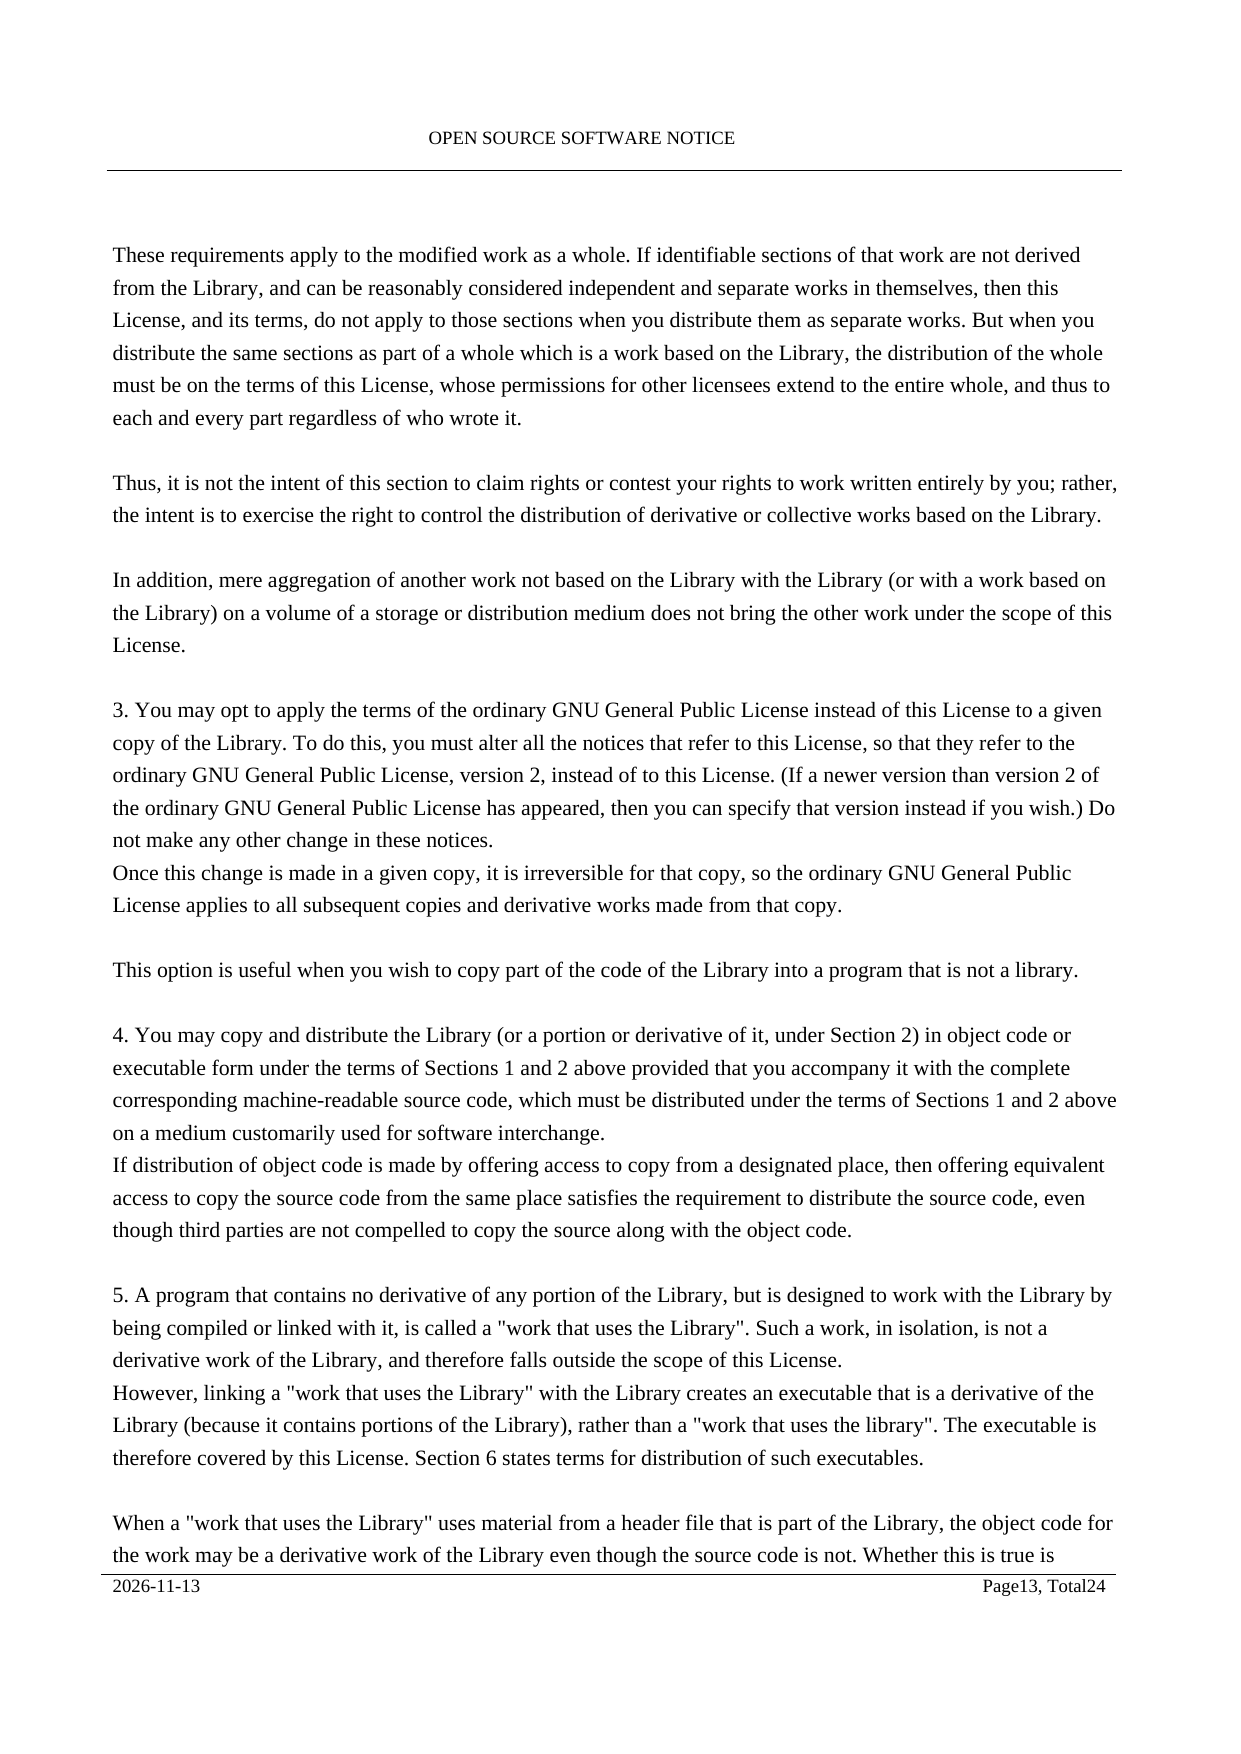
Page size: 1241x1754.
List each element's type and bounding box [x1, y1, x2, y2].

text [112, 206, 1128, 1571]
